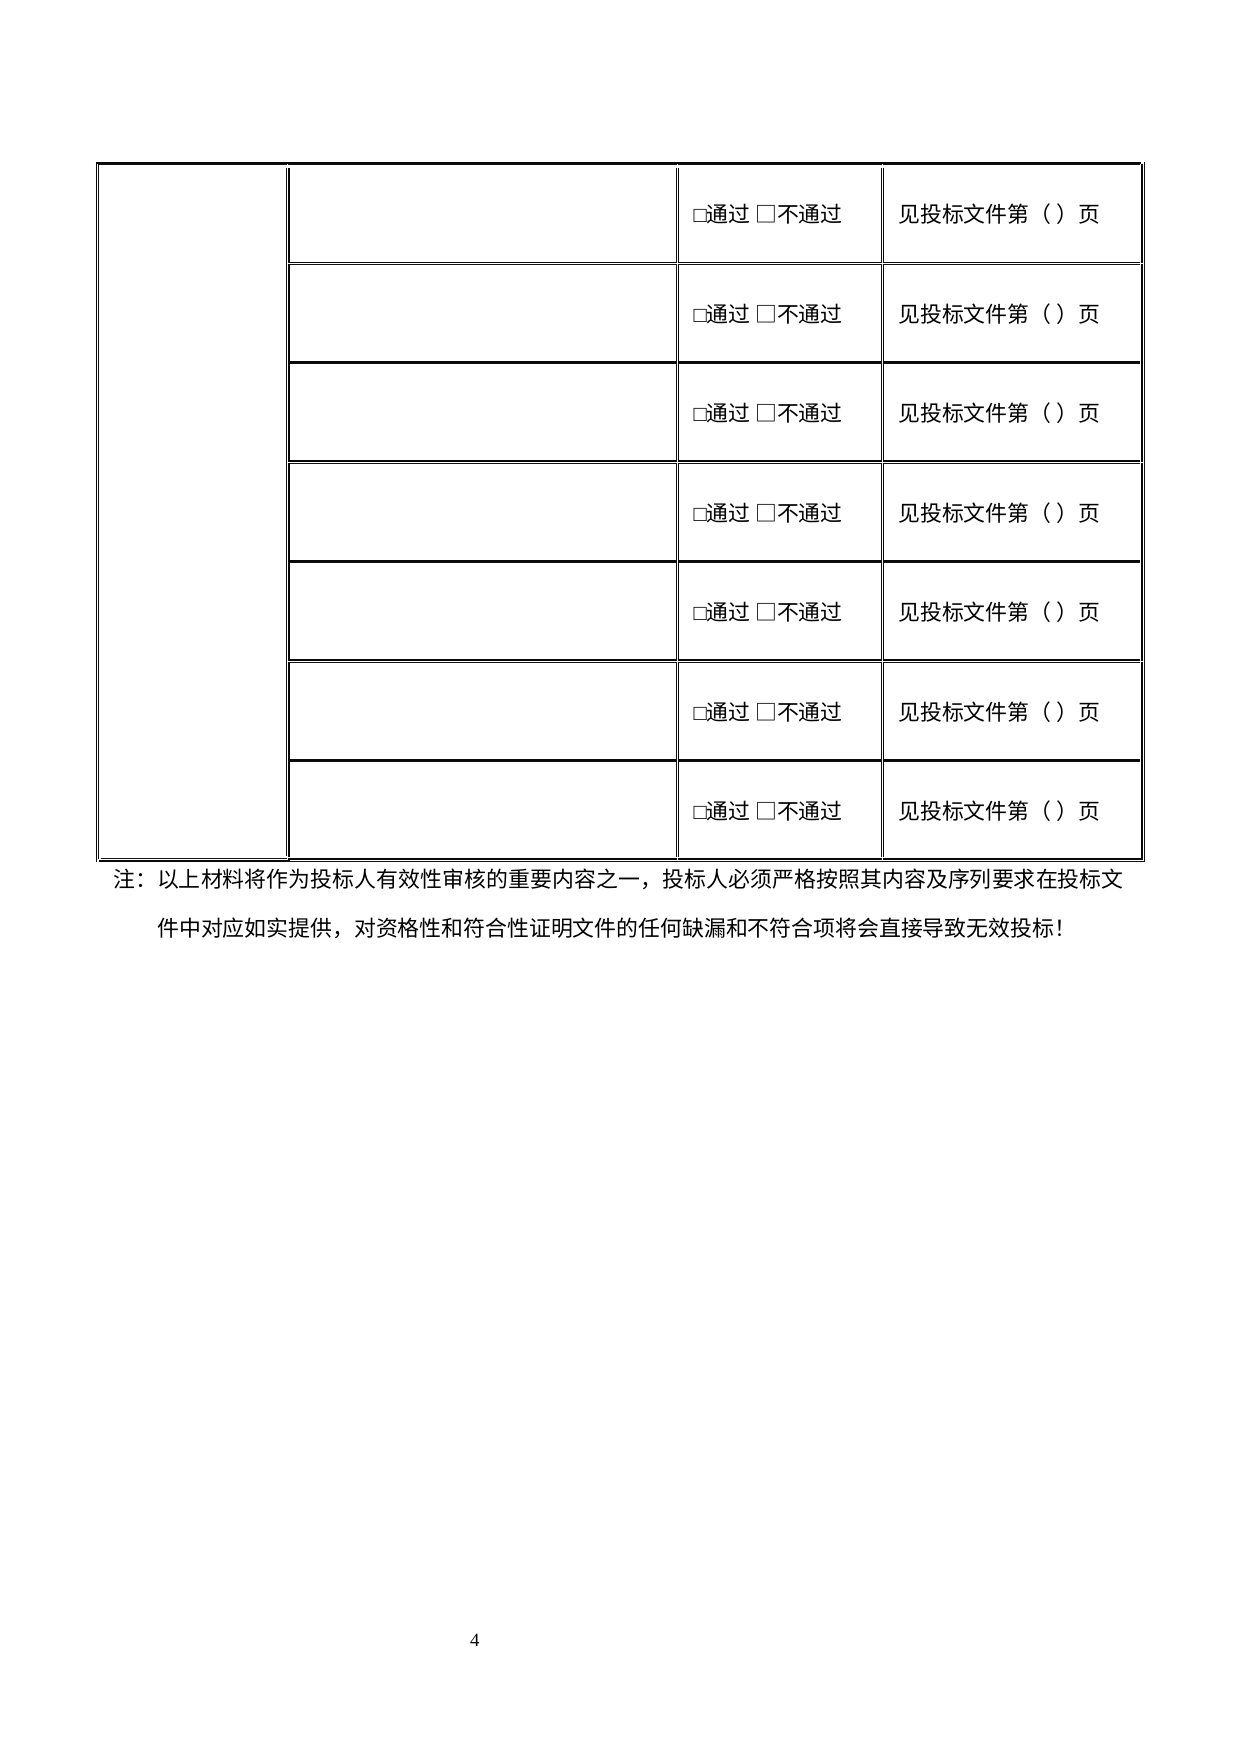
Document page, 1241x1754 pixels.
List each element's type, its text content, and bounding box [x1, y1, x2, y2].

table_cell 见投标文件第（ ）页 [883, 759, 1141, 858]
table_cell [288, 762, 678, 858]
table_cell 见投标文件第（ ）页 [884, 261, 1142, 361]
table_cell 见投标文件第（ ）页 [884, 460, 1142, 560]
table_cell [290, 265, 676, 361]
table_cell □通过 □不通过 [679, 563, 881, 659]
text 注：以上材料将作为投标人有效性审核的重要内容之一，投标人必须严格按照其内容及序列要求在投标文件中对应如实提供，对资格性和符合性证明文件的任何缺漏和不符合项将会直接导致无效投标！ [113, 862, 1127, 943]
table_cell 见投标文件第（ ）页 [884, 361, 1141, 460]
table_cell 见投标文件第（ ）页 [884, 659, 1142, 759]
table_cell [290, 663, 676, 759]
table_cell □通过 □不通过 [679, 464, 881, 560]
table_cell □通过 □不通过 [678, 762, 882, 858]
table_cell [290, 563, 676, 659]
table_cell □通过 □不通过 [679, 265, 881, 361]
table_cell [290, 464, 676, 560]
table_cell □通过 □不通过 [679, 364, 881, 460]
table_cell □通过 □不通过 [678, 165, 882, 261]
table_cell 见投标文件第（ ）页 [884, 560, 1141, 659]
table_cell [288, 165, 678, 261]
table_cell [290, 364, 676, 460]
table_cell □通过 □不通过 [679, 663, 881, 759]
table_cell 见投标文件第（ ）页 [883, 162, 1143, 261]
